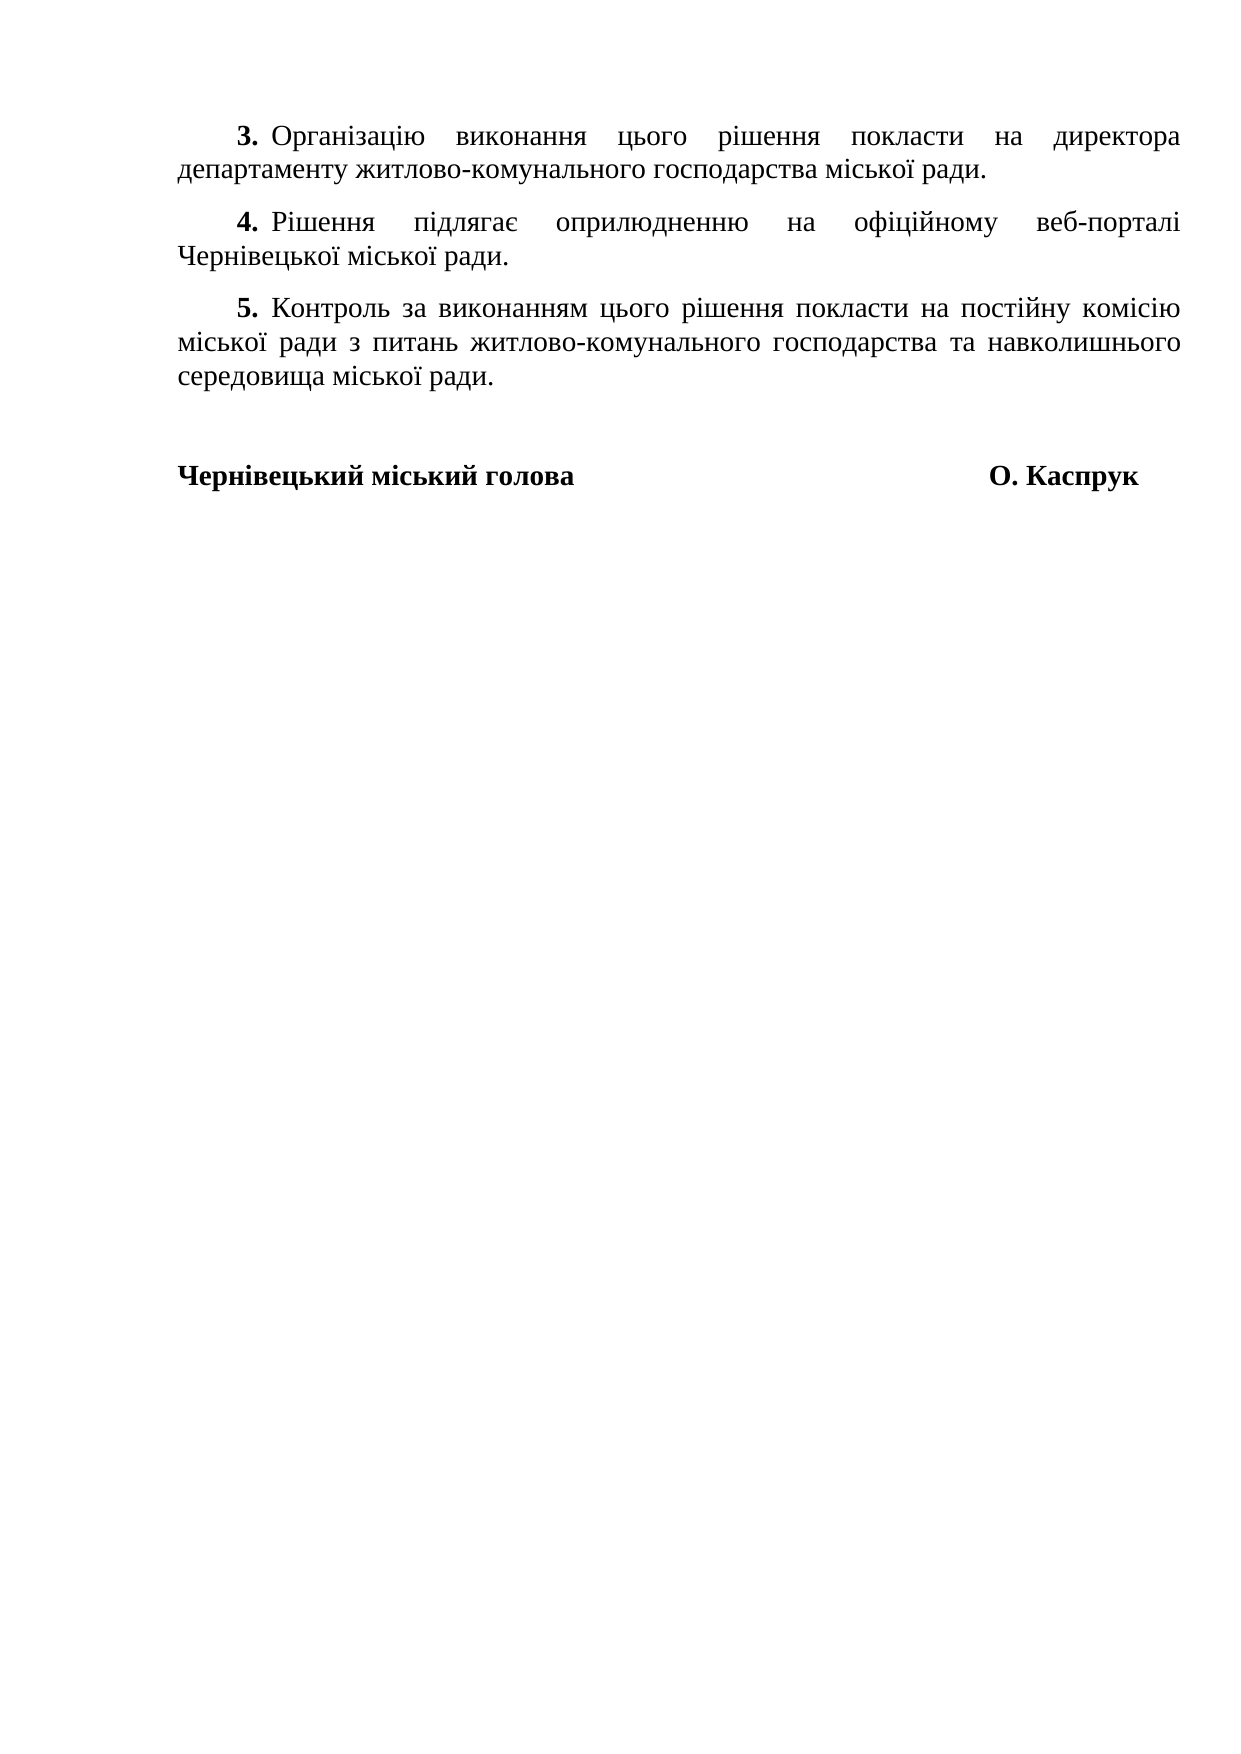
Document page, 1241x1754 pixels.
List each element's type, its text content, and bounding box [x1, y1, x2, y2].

text Чернівецький міський голова О. Каспрук [177, 458, 1181, 492]
list Рішення підлягає оприлюдненню на офіційному веб-порталі Чернівецької міської ради. [177, 204, 1181, 271]
list Організацію виконання цього рішення покласти на директора департаменту житлово-комунального господарства міської ради. [177, 118, 1181, 185]
list Контроль за виконанням цього рішення покласти на постійну комісію міської ради з питань житлово-комунального господарства та навколишнього середовища міської ради. [177, 291, 1181, 391]
